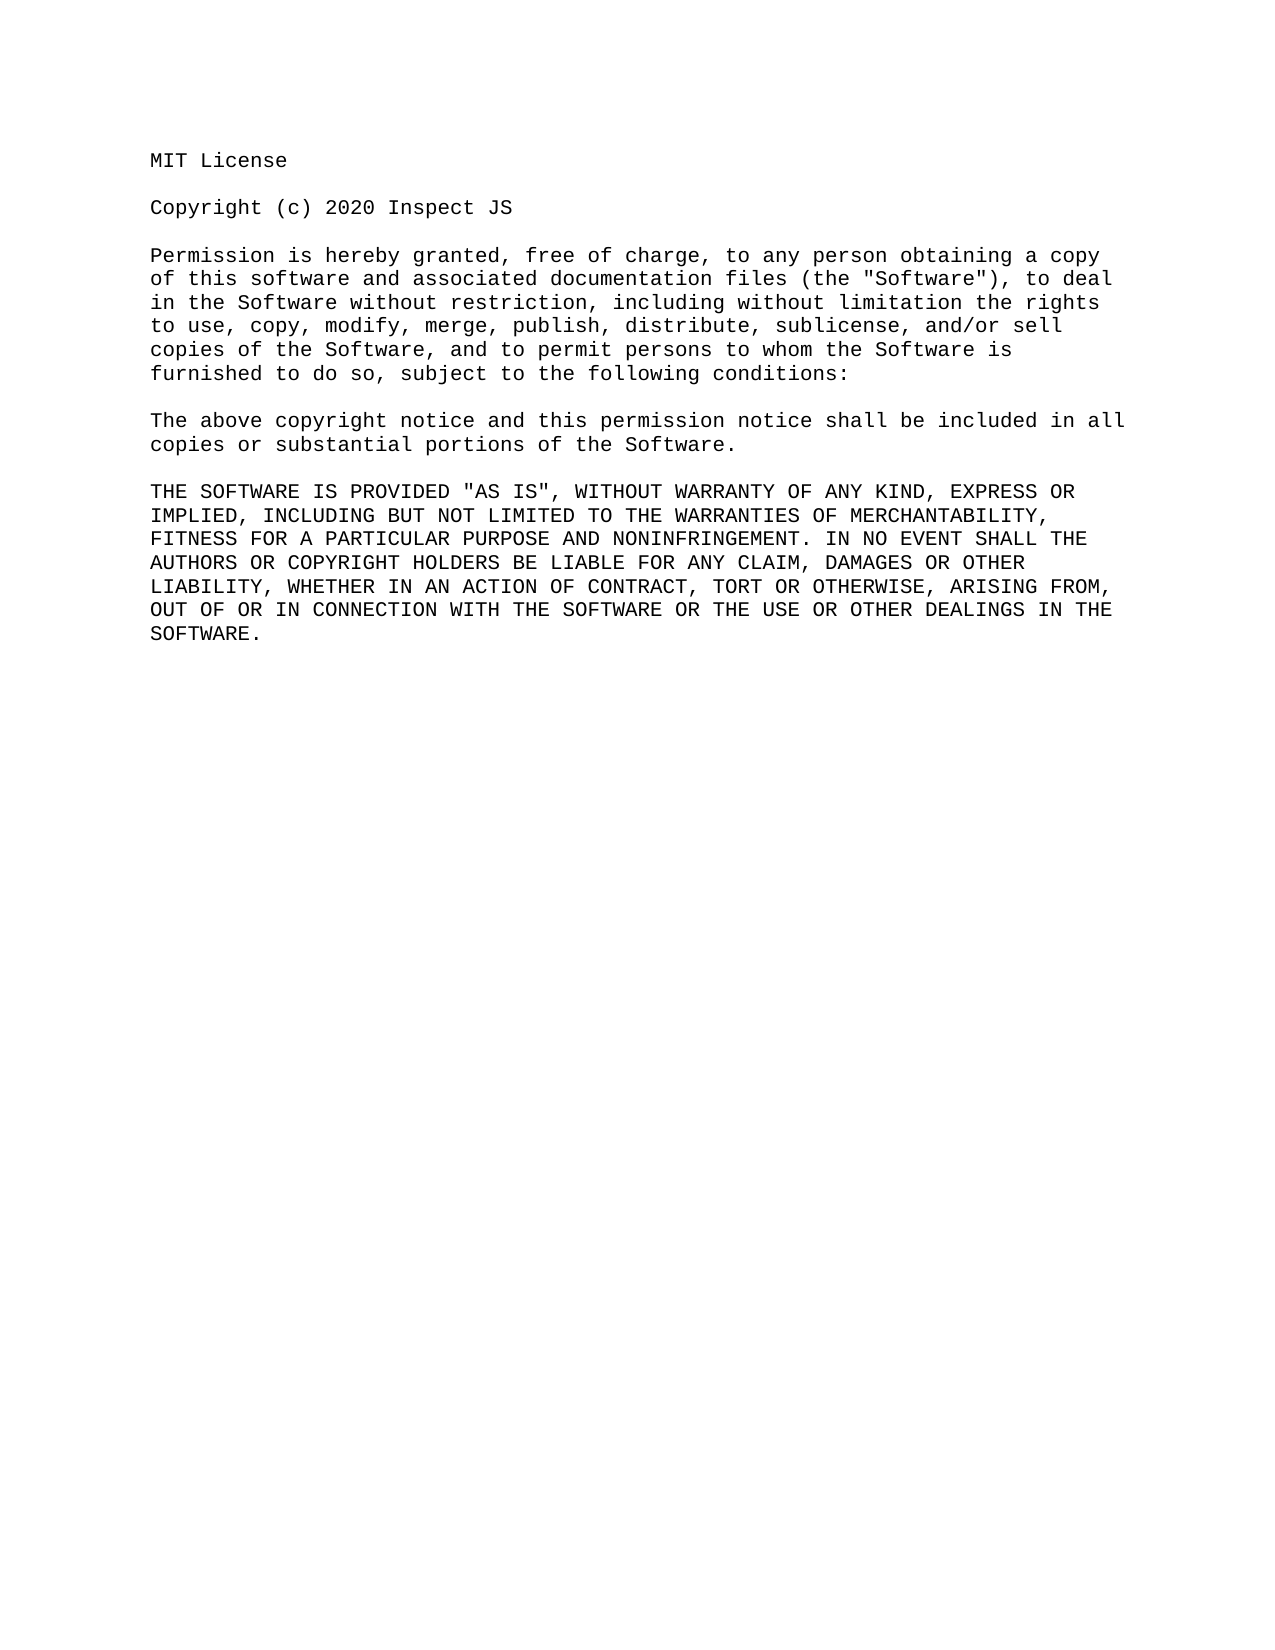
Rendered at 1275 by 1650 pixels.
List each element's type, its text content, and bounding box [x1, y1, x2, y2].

text Permission is hereby granted, free of charge, to any person obtaining a copy [150, 244, 1125, 268]
text OUT OF OR IN CONNECTION WITH THE SOFTWARE OR THE USE OR OTHER DEALINGS IN THE [150, 599, 1125, 623]
text IMPLIED, INCLUDING BUT NOT LIMITED TO THE WARRANTIES OF MERCHANTABILITY, [150, 505, 1125, 528]
text SOFTWARE. [150, 623, 1125, 647]
text copies of the Software, and to permit persons to whom the Software is [150, 339, 1125, 363]
text to use, copy, modify, merge, publish, distribute, sublicense, and/or sell [150, 316, 1125, 339]
text AUTHORS OR COPYRIGHT HOLDERS BE LIABLE FOR ANY CLAIM, DAMAGES OR OTHER [150, 552, 1125, 576]
text THE SOFTWARE IS PROVIDED "AS IS", WITHOUT WARRANTY OF ANY KIND, EXPRESS OR [150, 481, 1125, 505]
text copies or substantial portions of the Software. [150, 434, 1125, 457]
text Copyright (c) 2020 Inspect JS [150, 197, 1125, 221]
text in the Software without restriction, including without limitation the rights [150, 292, 1125, 316]
text LIABILITY, WHETHER IN AN ACTION OF CONTRACT, TORT OR OTHERWISE, ARISING FROM, [150, 576, 1125, 599]
text The above copyright notice and this permission notice shall be included in all [150, 410, 1125, 434]
text FITNESS FOR A PARTICULAR PURPOSE AND NONINFRINGEMENT. IN NO EVENT SHALL THE [150, 528, 1125, 552]
text furnished to do so, subject to the following conditions: [150, 363, 1125, 386]
text MIT License [150, 150, 1125, 174]
text of this software and associated documentation files (the "Software"), to deal [150, 268, 1125, 292]
